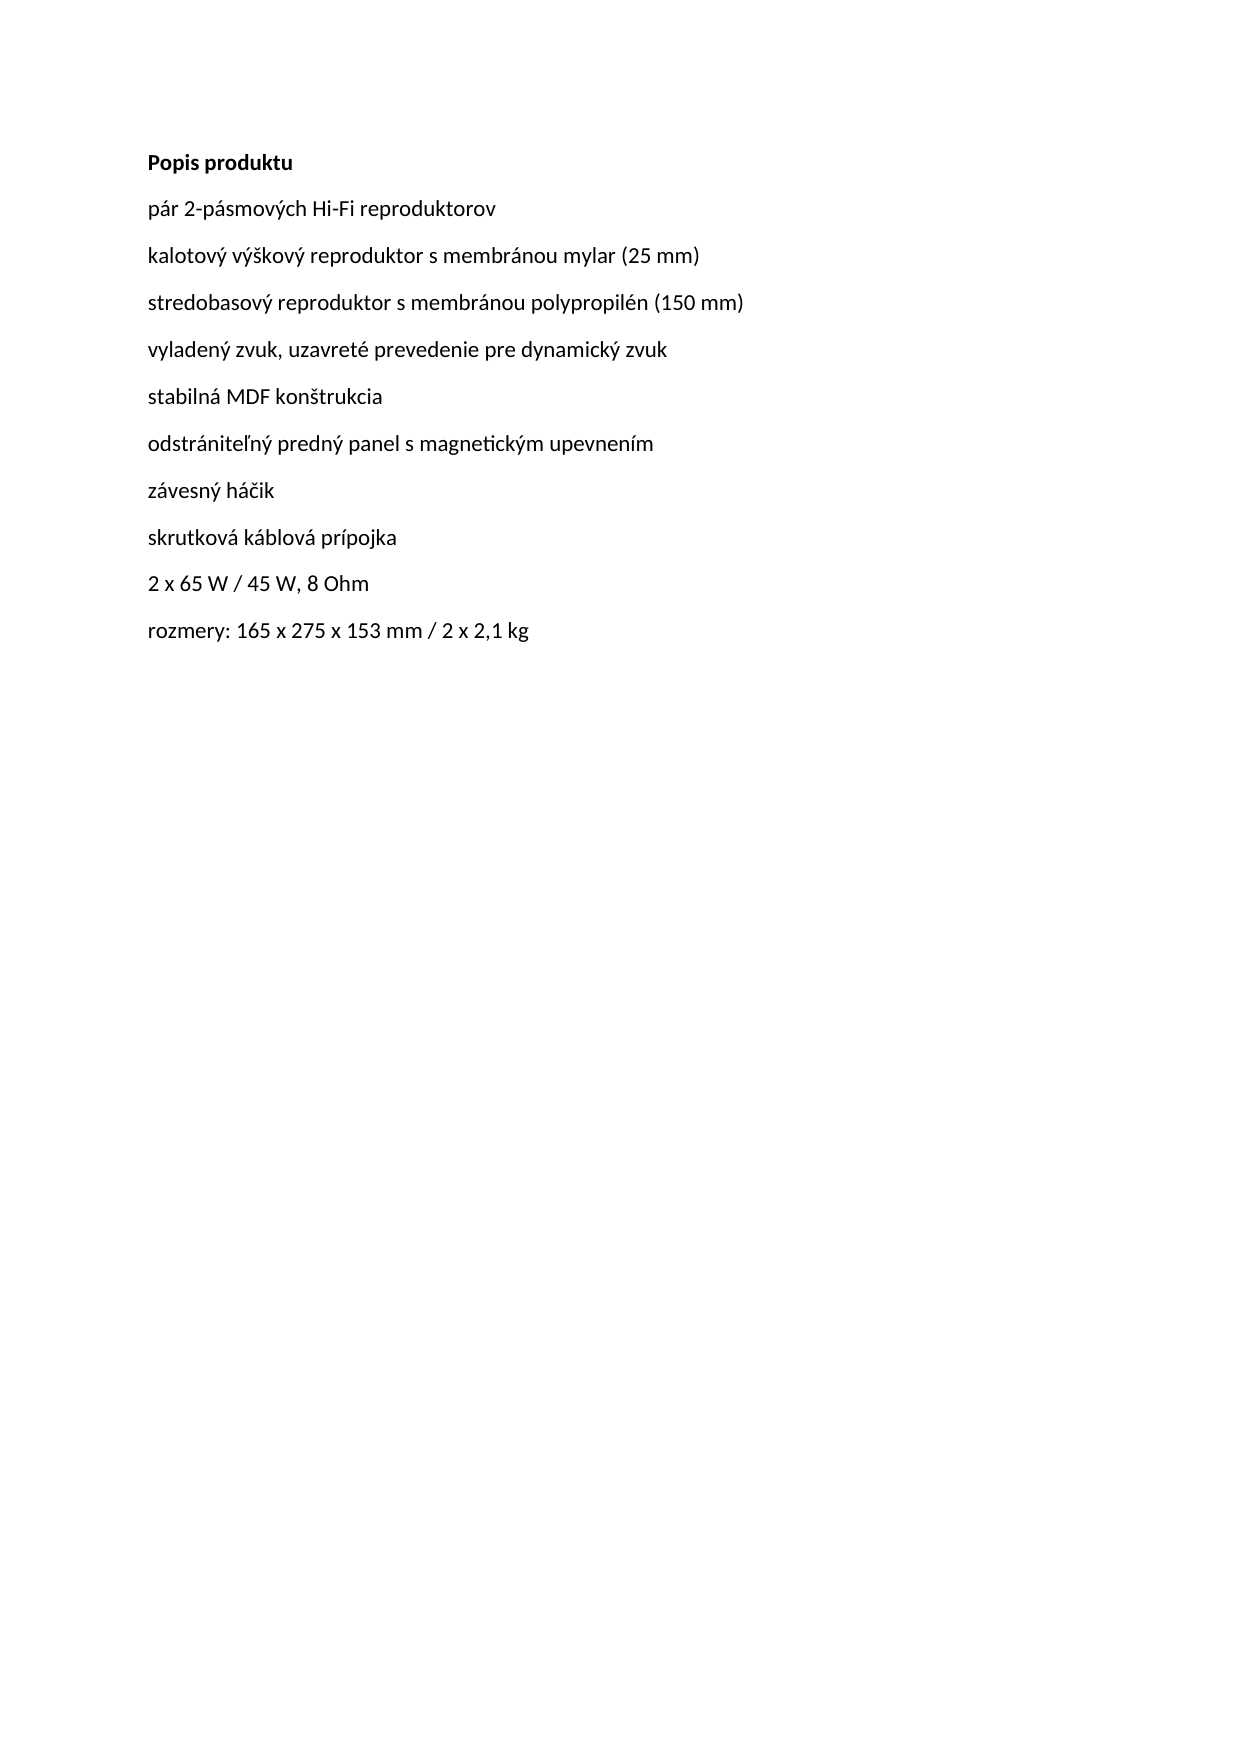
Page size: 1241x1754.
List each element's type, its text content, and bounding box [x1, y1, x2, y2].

text Popis produktu [148, 148, 1093, 176]
text pár 2-pásmových Hi-Fi reproduktorov [148, 194, 1093, 222]
text skrutková káblová prípojka [148, 523, 1093, 551]
text 2 x 65 W / 45 W, 8 Ohm [148, 569, 1093, 597]
text kalotový výškový reproduktor s membránou mylar (25 mm) [148, 241, 1093, 269]
text vyladený zvuk, uzavreté prevedenie pre dynamický zvuk [148, 335, 1093, 363]
text odstrániteľný predný panel s magnetickým upevnením [148, 429, 1093, 457]
text závesný háčik [148, 476, 1093, 504]
text stredobasový reproduktor s membránou polypropilén (150 mm) [148, 288, 1093, 316]
text rozmery: 165 x 275 x 153 mm / 2 x 2,1 kg [148, 616, 1093, 644]
text stabilná MDF konštrukcia [148, 382, 1093, 410]
